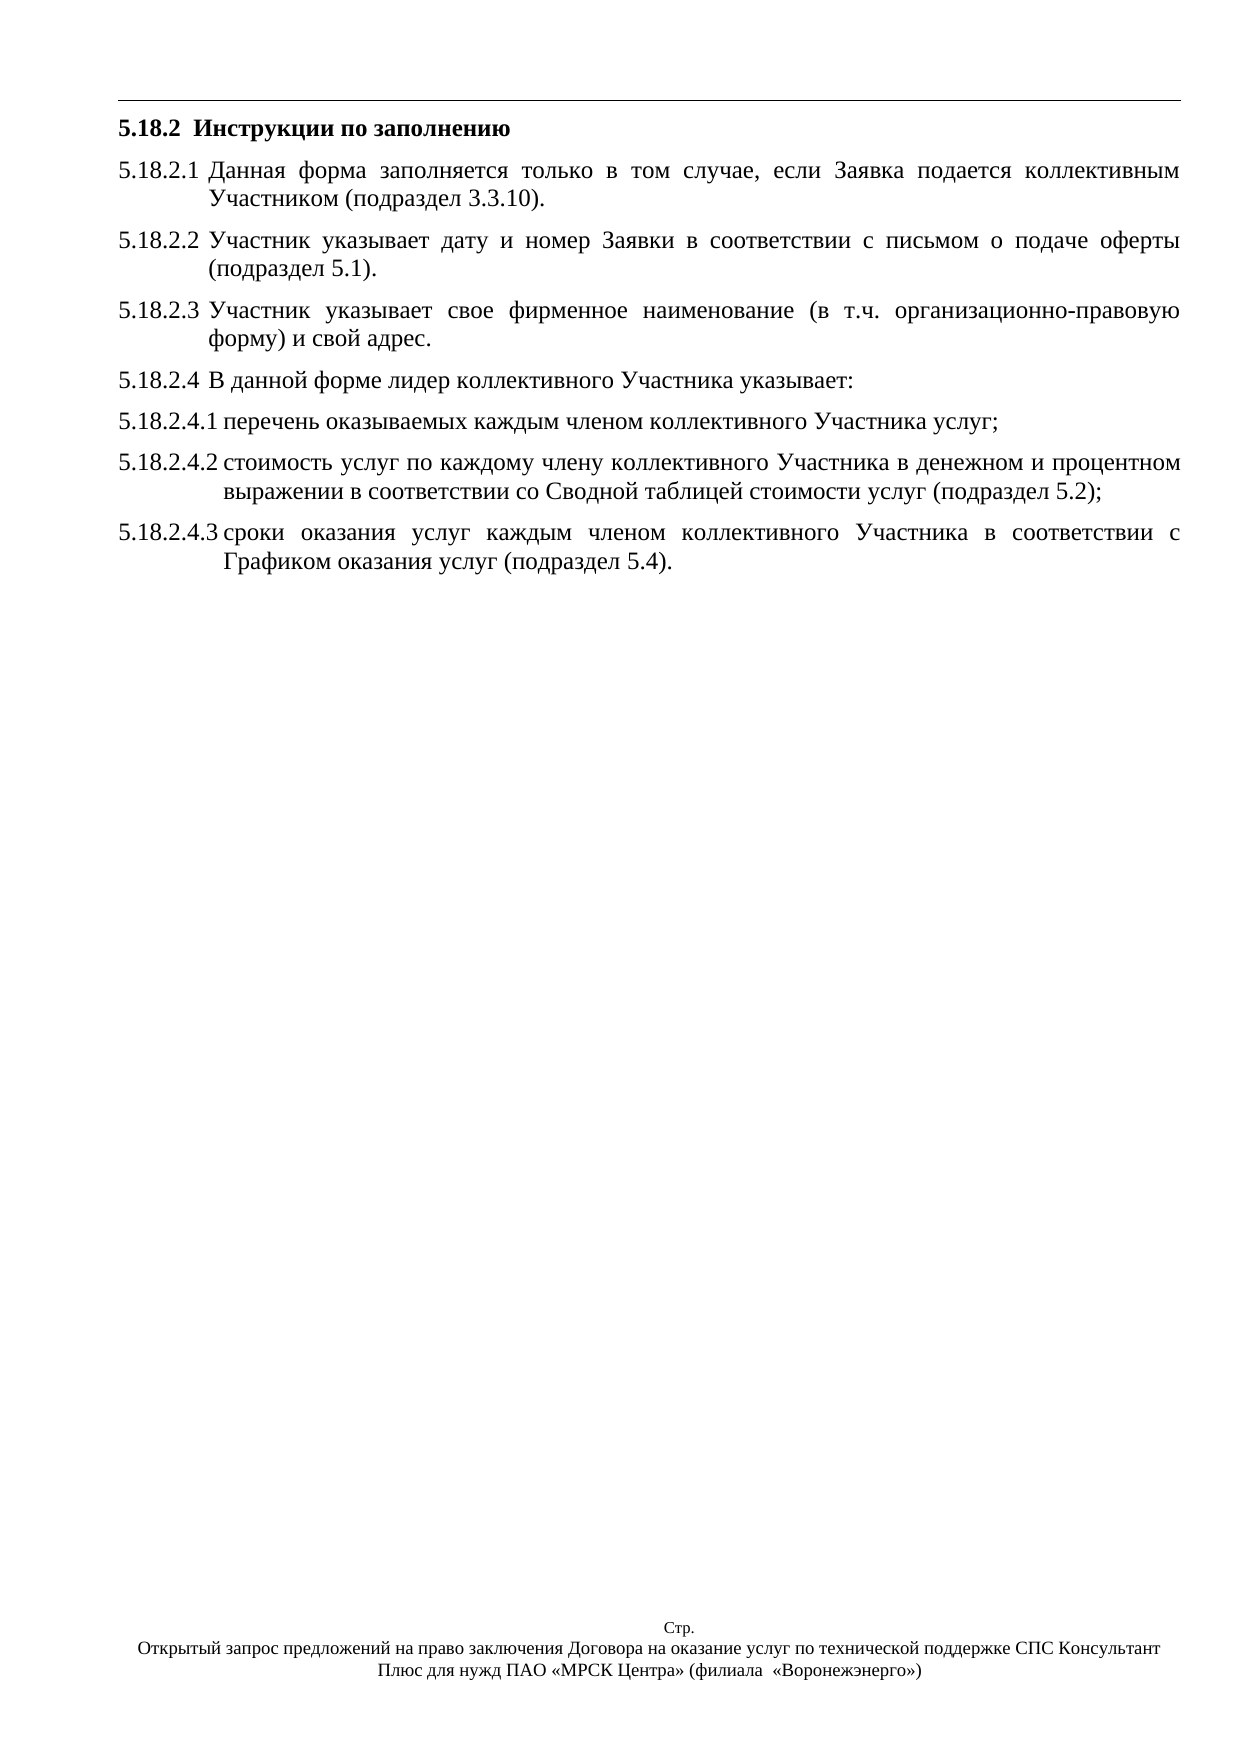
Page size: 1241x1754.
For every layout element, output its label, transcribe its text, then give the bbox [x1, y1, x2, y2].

list Участник указывает дату и номер Заявки в соответствии с письмом о подаче оферты (подраздел 5.1). [118, 225, 1181, 282]
subtitle Инструкции по заполнению [118, 113, 1181, 142]
list стоимость услуг по каждому члену коллективного Участника в денежном и процентном выражении в соответствии со Сводной таблицей стоимости услуг (подраздел 5.2); [118, 447, 1181, 505]
list перечень оказываемых каждым членом коллективного Участника услуг; [118, 406, 1181, 435]
list Данная форма заполняется только в том случае, если Заявка подается коллективным Участником (подраздел 3.3.10). [118, 155, 1181, 212]
list сроки оказания услуг каждым членом коллективного Участника в соответствии с Графиком оказания услуг (подраздел 5.4). [118, 517, 1181, 575]
list В данной форме лидер коллективного Участника указывает: [118, 365, 1181, 393]
list Участник указывает свое фирменное наименование (в т.ч. организационно-правовую форму) и свой адрес. [118, 295, 1181, 352]
